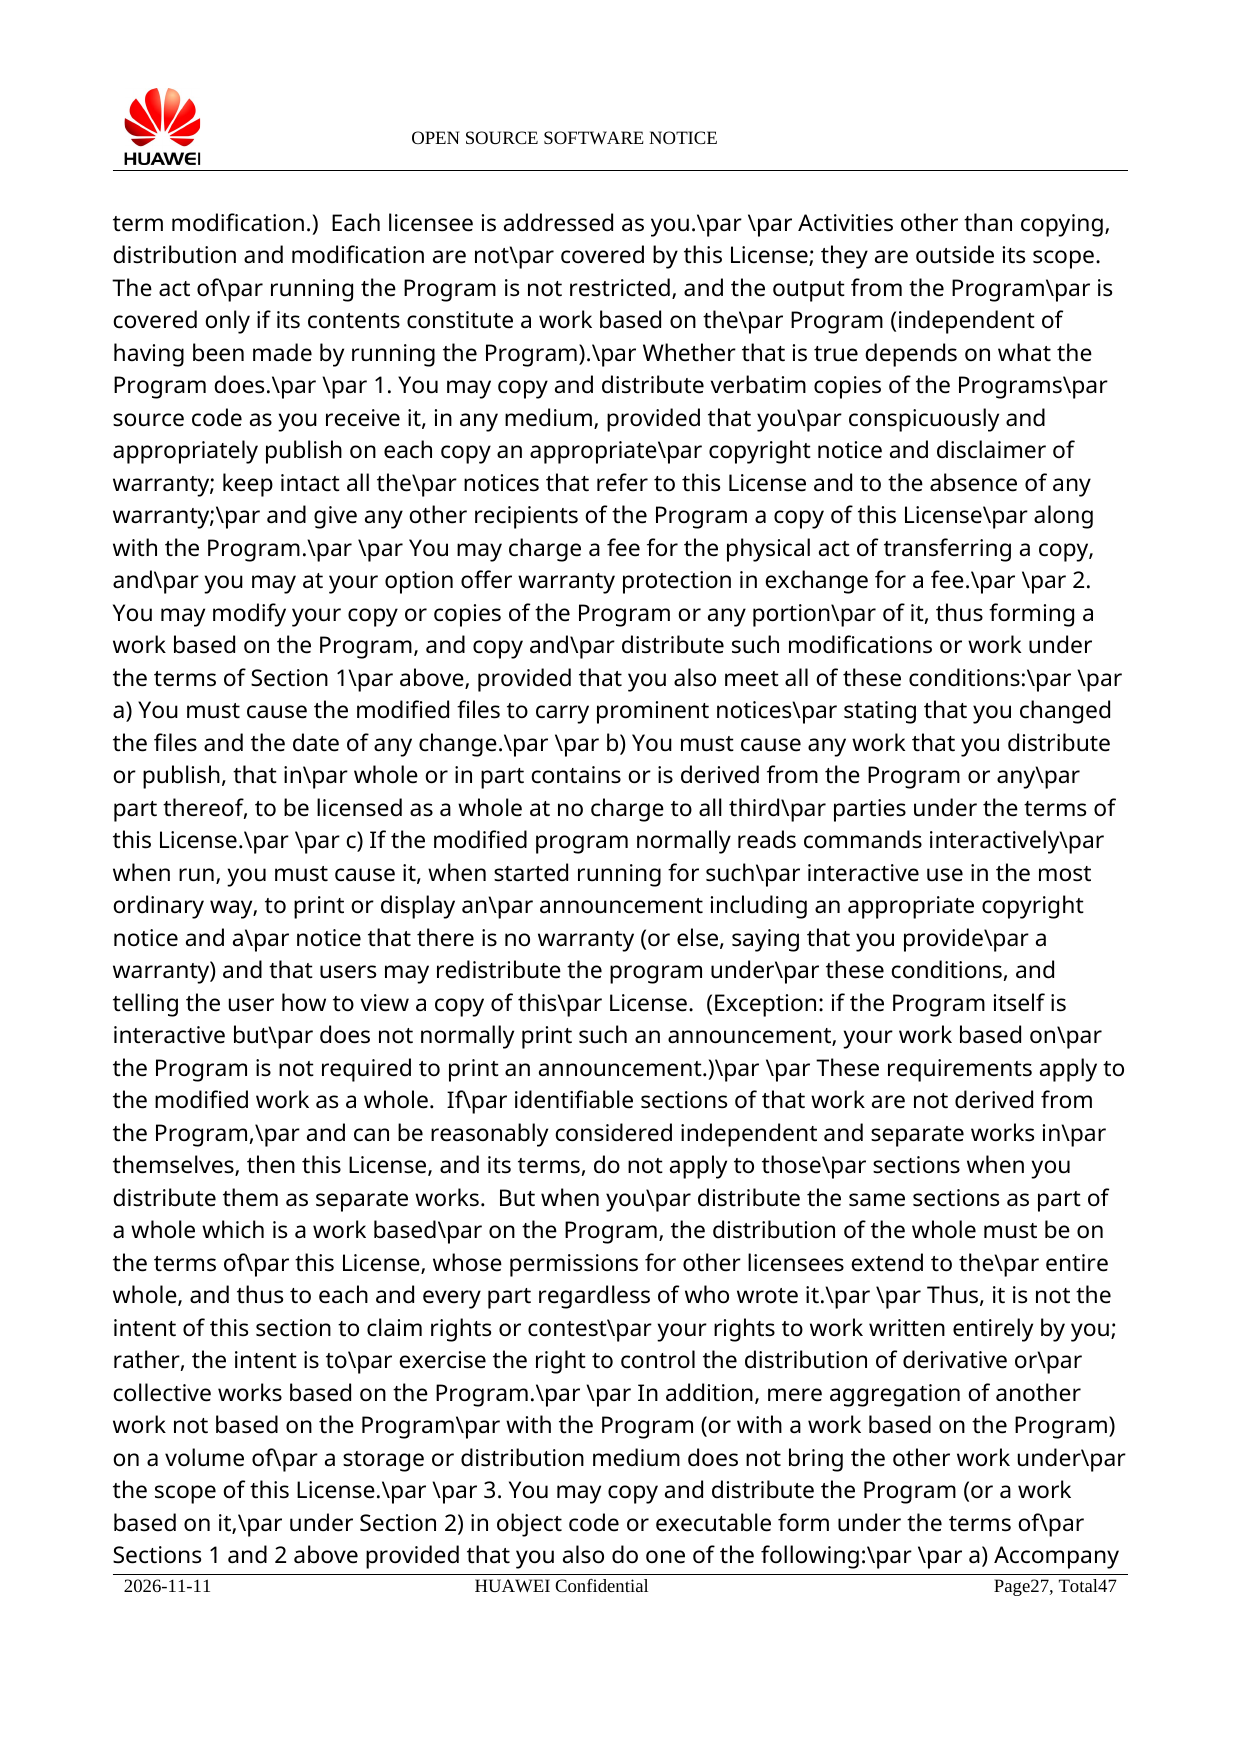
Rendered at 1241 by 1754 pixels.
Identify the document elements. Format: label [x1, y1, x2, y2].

picture [124, 88, 201, 165]
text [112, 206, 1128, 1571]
